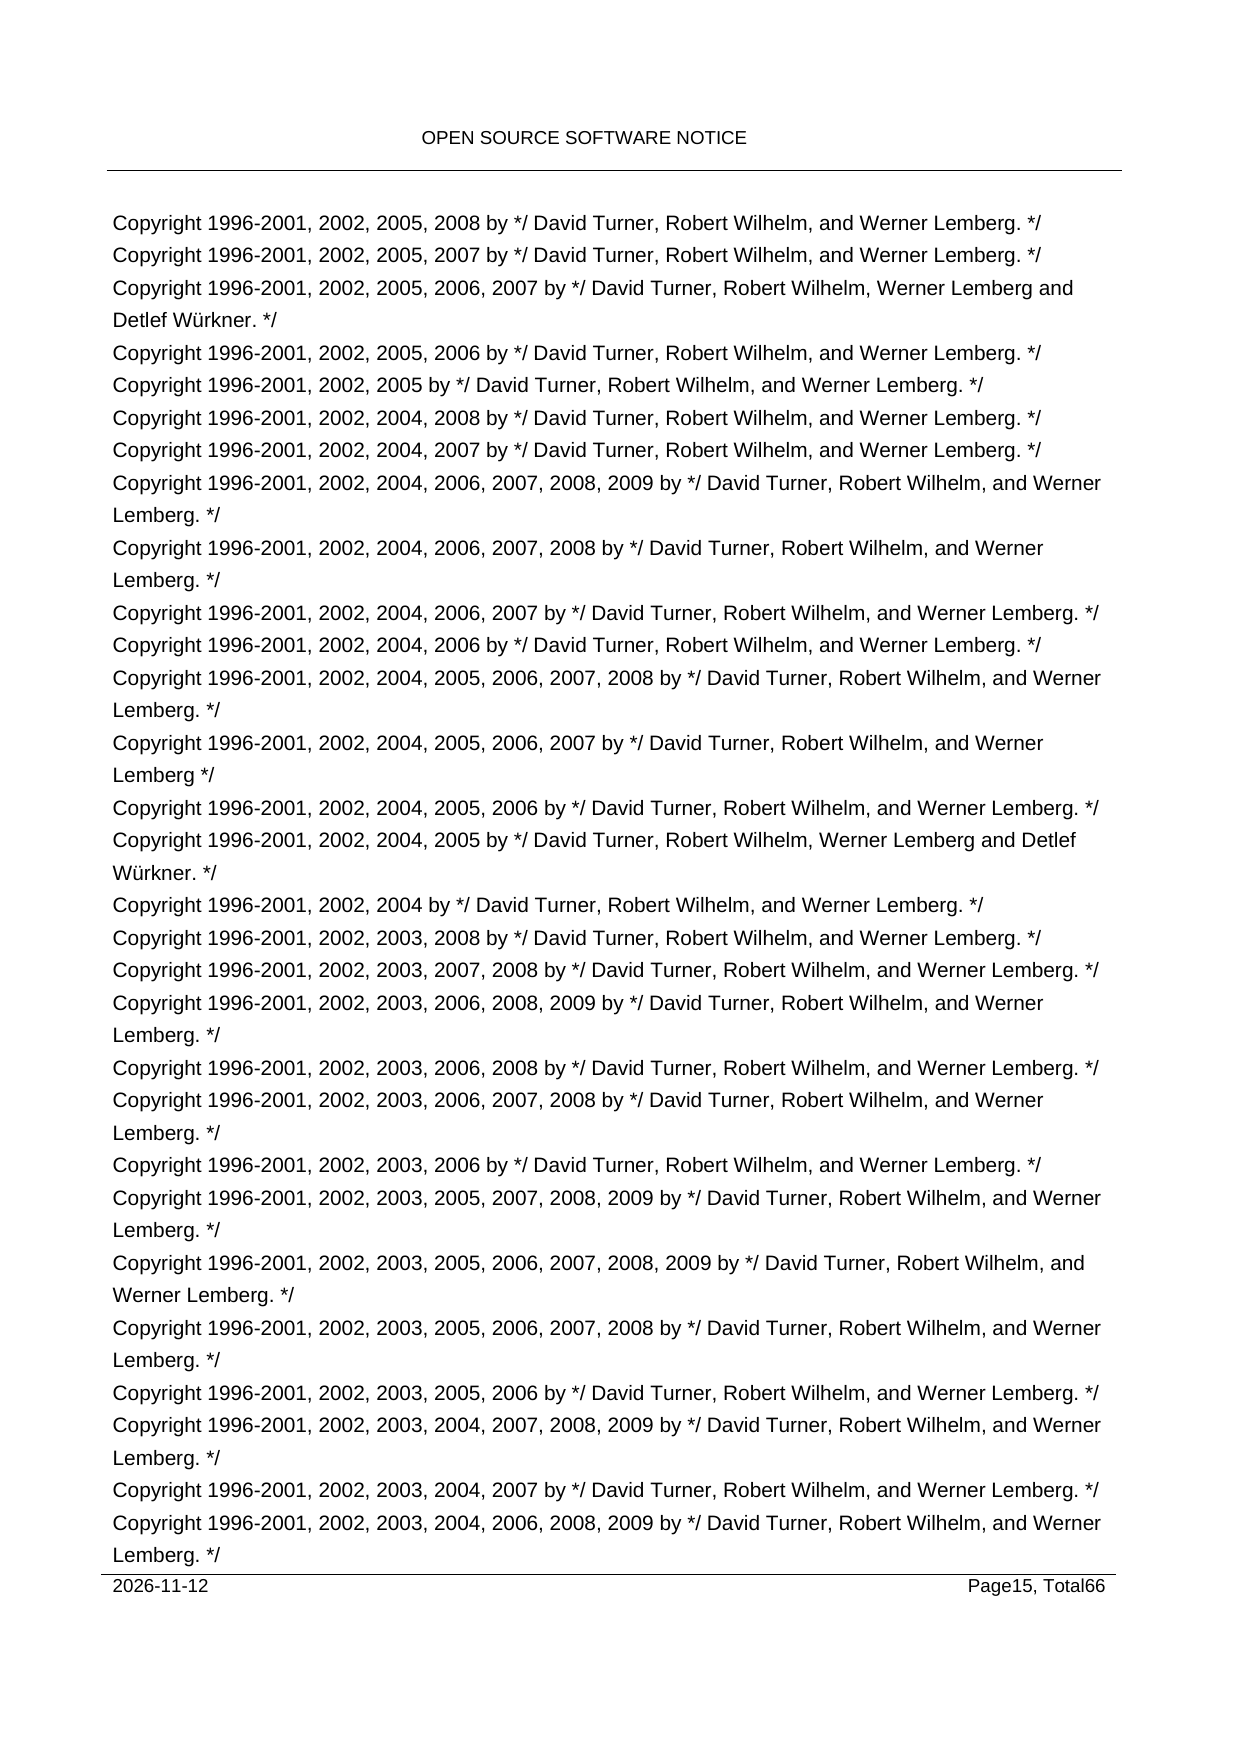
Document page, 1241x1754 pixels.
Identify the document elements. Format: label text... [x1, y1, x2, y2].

text Copyright 1996-2001, 2002, 2004, 2008 by */ David Turner, Robert Wilhelm, and Werner Lemberg. */ [112, 401, 1128, 434]
text Copyright 1996-2001, 2002, 2003, 2005, 2006, 2007, 2008, 2009 by */ David Turner, Robert Wilhelm, and Werner Lemberg. */ [112, 1246, 1128, 1311]
text Copyright 1996-2001, 2002, 2003, 2006, 2007, 2008 by */ David Turner, Robert Wilhelm, and Werner Lemberg. */ [112, 1084, 1128, 1149]
text Copyright 1996-2001, 2002, 2003, 2006 by */ David Turner, Robert Wilhelm, and Werner Lemberg. */ [112, 1149, 1128, 1181]
text Copyright 1996-2001, 2002, 2003, 2004, 2007, 2008, 2009 by */ David Turner, Robert Wilhelm, and Werner Lemberg. */ [112, 1409, 1128, 1474]
text Copyright 1996-2001, 2002, 2004, 2005, 2006, 2007 by */ David Turner, Robert Wilhelm, and Werner Lemberg */ [112, 726, 1128, 791]
text Copyright 1996-2001, 2002, 2004, 2006 by */ David Turner, Robert Wilhelm, and Werner Lemberg. */ [112, 629, 1128, 661]
text Copyright 1996-2001, 2002, 2003, 2005, 2006 by */ David Turner, Robert Wilhelm, and Werner Lemberg. */ [112, 1376, 1128, 1409]
text Copyright 1996-2001, 2002, 2004 by */ David Turner, Robert Wilhelm, and Werner Lemberg. */ [112, 889, 1128, 921]
text Copyright 1996-2001, 2002, 2004, 2006, 2007, 2008 by */ David Turner, Robert Wilhelm, and Werner Lemberg. */ [112, 531, 1128, 596]
text Copyright 1996-2001, 2002, 2004, 2006, 2007 by */ David Turner, Robert Wilhelm, and Werner Lemberg. */ [112, 596, 1128, 629]
text Copyright 1996-2001, 2002, 2004, 2005 by */ David Turner, Robert Wilhelm, Werner Lemberg and Detlef Würkner. */ [112, 824, 1128, 889]
text Copyright 1996-2001, 2002, 2005, 2007 by */ David Turner, Robert Wilhelm, and Werner Lemberg. */ [112, 239, 1128, 271]
text Copyright 1996-2001, 2002, 2003, 2005, 2007, 2008, 2009 by */ David Turner, Robert Wilhelm, and Werner Lemberg. */ [112, 1181, 1128, 1246]
text Copyright 1996-2001, 2002, 2005, 2006 by */ David Turner, Robert Wilhelm, and Werner Lemberg. */ [112, 336, 1128, 369]
text Copyright 1996-2001, 2002, 2003, 2007, 2008 by */ David Turner, Robert Wilhelm, and Werner Lemberg. */ [112, 954, 1128, 986]
text Copyright 1996-2001, 2002, 2004, 2007 by */ David Turner, Robert Wilhelm, and Werner Lemberg. */ [112, 434, 1128, 466]
text Copyright 1996-2001, 2002, 2003, 2005, 2006, 2007, 2008 by */ David Turner, Robert Wilhelm, and Werner Lemberg. */ [112, 1311, 1128, 1376]
text Copyright 1996-2001, 2002, 2003, 2006, 2008 by */ David Turner, Robert Wilhelm, and Werner Lemberg. */ [112, 1051, 1128, 1084]
text Copyright 1996-2001, 2002, 2004, 2005, 2006, 2007, 2008 by */ David Turner, Robert Wilhelm, and Werner Lemberg. */ [112, 661, 1128, 726]
text Copyright 1996-2001, 2002, 2004, 2006, 2007, 2008, 2009 by */ David Turner, Robert Wilhelm, and Werner Lemberg. */ [112, 466, 1128, 531]
text Copyright 1996-2001, 2002, 2003, 2006, 2008, 2009 by */ David Turner, Robert Wilhelm, and Werner Lemberg. */ [112, 986, 1128, 1051]
text Copyright 1996-2001, 2002, 2003, 2004, 2006, 2008, 2009 by */ David Turner, Robert Wilhelm, and Werner Lemberg. */ [112, 1506, 1128, 1571]
text Copyright 1996-2001, 2002, 2003, 2008 by */ David Turner, Robert Wilhelm, and Werner Lemberg. */ [112, 921, 1128, 954]
text Copyright 1996-2001, 2002, 2005 by */ David Turner, Robert Wilhelm, and Werner Lemberg. */ [112, 369, 1128, 401]
text Copyright 1996-2001, 2002, 2005, 2008 by */ David Turner, Robert Wilhelm, and Werner Lemberg. */ [112, 206, 1128, 239]
text Copyright 1996-2001, 2002, 2005, 2006, 2007 by */ David Turner, Robert Wilhelm, Werner Lemberg and Detlef Würkner. */ [112, 271, 1128, 336]
text Copyright 1996-2001, 2002, 2004, 2005, 2006 by */ David Turner, Robert Wilhelm, and Werner Lemberg. */ [112, 791, 1128, 824]
text Copyright 1996-2001, 2002, 2003, 2004, 2007 by */ David Turner, Robert Wilhelm, and Werner Lemberg. */ [112, 1474, 1128, 1506]
